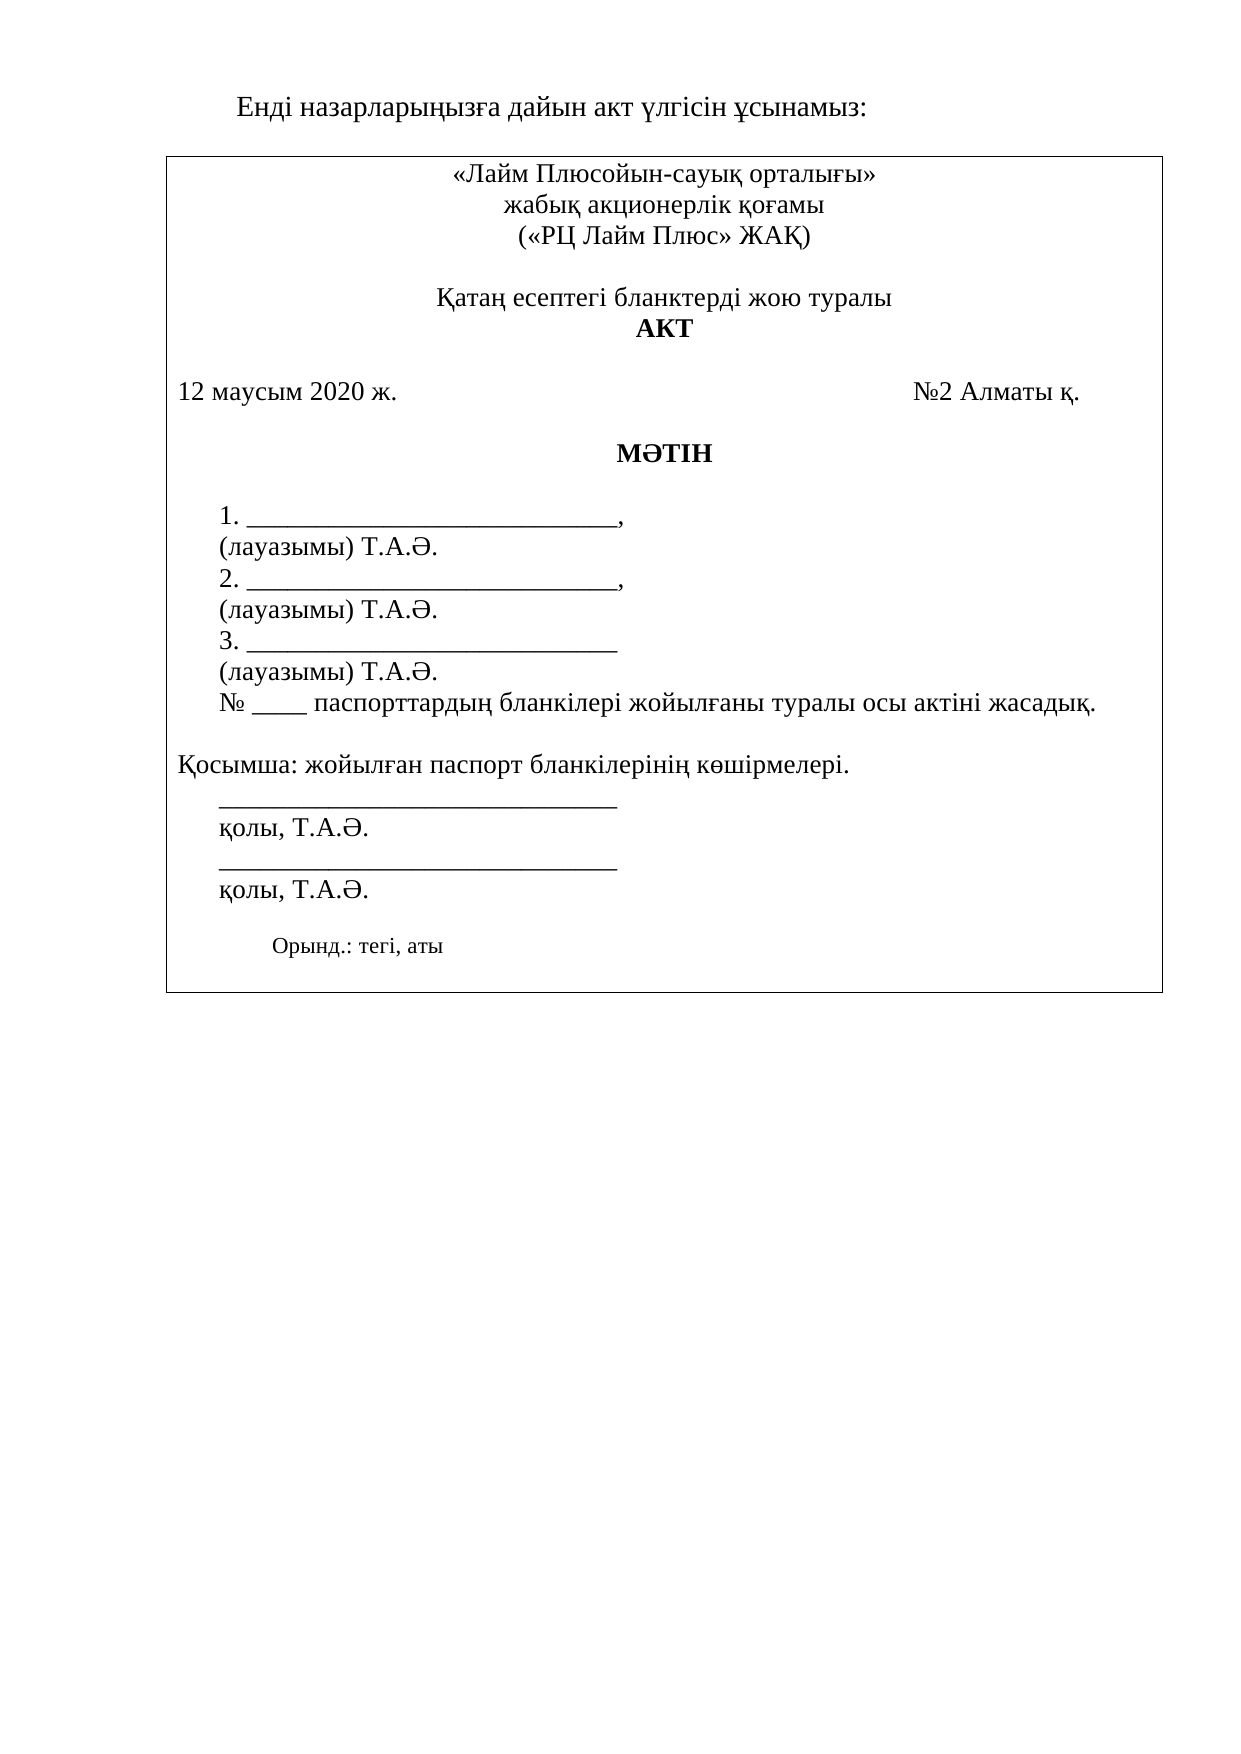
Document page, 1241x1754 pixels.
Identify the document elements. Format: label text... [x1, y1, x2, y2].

table_header «Лайм Плюсойын-сауық орталығы» жабық акционерлік қоғамы («РЦ Лайм Плюс» ЖАҚ) Қатаң есептегі бланктерді жою туралы АКТ 12 маусым 2020 ж. №2 Алматы қ. МӘТІН 1. ___________________________, (лауазымы) Т.А.Ә. 2. ___________________________, (лауазымы) Т.А.Ә. 3. ___________________________ (лауазымы) Т.А.Ә. № ____ паспорттардың бланкілері жойылғаны туралы осы актіні жасадық. Қосымша: жойылған паспорт бланкілерінің көшірмелері. _____________________________ қолы, Т.А.Ә. _____________________________ қолы, Т.А.Ә. Орынд.: тегі, аты [167, 157, 1162, 992]
text Енді назарларыңызға дайын акт үлгісін ұсынамыз: [177, 89, 1152, 122]
